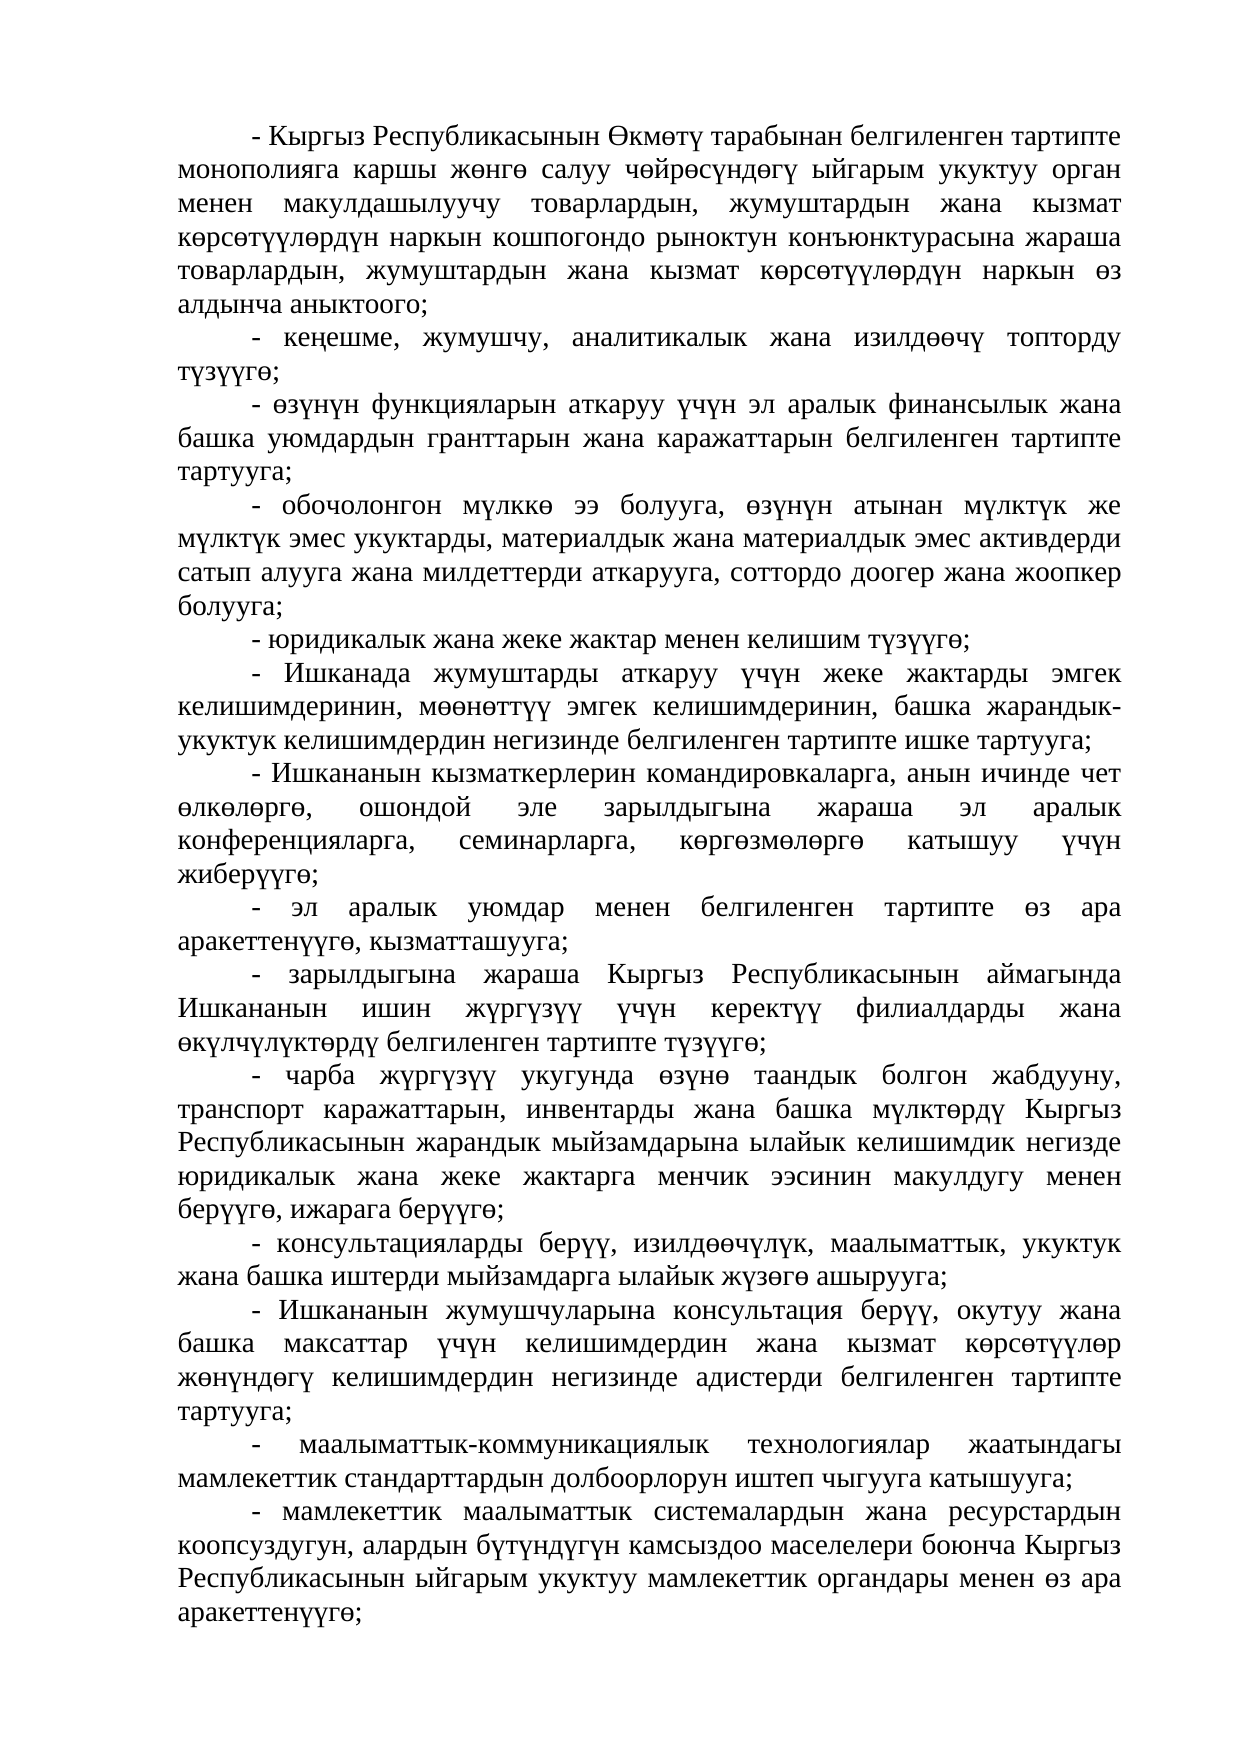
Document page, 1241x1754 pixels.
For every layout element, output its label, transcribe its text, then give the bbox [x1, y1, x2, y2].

text - зарылдыгына жараша Кыргыз Республикасынын аймагында Ишкананын ишин жүргүзүү үчүн керектүү филиалдарды жана өкүлчүлүктөрдү белгиленген тартипте түзүүгө; [177, 957, 1122, 1057]
text - юридикалык жана жеке жактар менен келишим түзүүгө; [177, 621, 1122, 655]
text - Ишкананын жумушчуларына консультация берүү, окутуу жана башка максаттар үчүн келишимдердин жана кызмат көрсөтүүлөр жөнүндөгү келишимдердин негизинде адистерди белгиленген тартипте тартууга; [177, 1292, 1122, 1426]
text - чарба жүргүзүү укугунда өзүнө таандык болгон жабдууну, транспорт каражаттарын, инвентарды жана башка мүлктөрдү Кыргыз Республикасынын жарандык мыйзамдарына ылайык келишимдик негизде юридикалык жана жеке жактарга менчик ээсинин макулдугу менен берүүгө, ижарага берүүгө; [177, 1057, 1122, 1225]
text - консультацияларды берүү, изилдөөчүлүк, маалыматтык, укуктук жана башка иштерди мыйзамдарга ылайык жүзөгө ашырууга; [177, 1225, 1122, 1292]
text - Кыргыз Республикасынын Өкмөтү тарабынан белгиленген тартипте монополияга каршы жөнгө салуу чөйрөсүндөгү ыйгарым укуктуу орган менен макулдашылуучу товарлардын, жумуштардын жана кызмат көрсөтүүлөрдүн наркын кошпогондо рыноктун конъюнктурасына жараша товарлардын, жумуштардын жана кызмат көрсөтүүлөрдүн наркын өз алдынча аныктоого; [177, 118, 1122, 319]
text - мамлекеттик маалыматтык системалардын жана ресурстардын коопсуздугун, алардын бүтүндүгүн камсыздоо маселелери боюнча Кыргыз Республикасынын ыйгарым укуктуу мамлекеттик органдары менен өз ара аракеттенүүгө; [177, 1493, 1122, 1627]
text - Ишканада жумуштарды аткаруу үчүн жеке жактарды эмгек келишимдеринин, мөөнөттүү эмгек келишимдеринин, башка жарандык-укуктук келишимдердин негизинде белгиленген тартипте ишке тартууга; [177, 655, 1122, 755]
text - Ишкананын кызматкерлерин командировкаларга, анын ичинде чет өлкөлөргө, ошондой эле зарылдыгына жараша эл аралык конференцияларга, семинарларга, көргөзмөлөргө катышуу үчүн жиберүүгө; [177, 755, 1122, 889]
text - маалыматтык-коммуникациялык технологиялар жаатындагы мамлекеттик стандарттардын долбоорлорун иштеп чыгууга катышууга; [177, 1426, 1122, 1493]
text - обочолонгон мүлккө ээ болууга, өзүнүн атынан мүлктүк же мүлктүк эмес укуктарды, материалдык жана материалдык эмес активдерди сатып алууга жана милдеттерди аткарууга, соттордо доогер жана жоопкер болууга; [177, 487, 1122, 621]
text - өзүнүн функцияларын аткаруу үчүн эл аралык финансылык жана башка уюмдардын гранттарын жана каражаттарын белгиленген тартипте тартууга; [177, 386, 1122, 487]
text - кеңешме, жумушчу, аналитикалык жана изилдөөчү топторду түзүүгө; [177, 319, 1122, 386]
text - эл аралык уюмдар менен белгиленген тартипте өз ара аракеттенүүгө, кызматташууга; [177, 889, 1122, 957]
